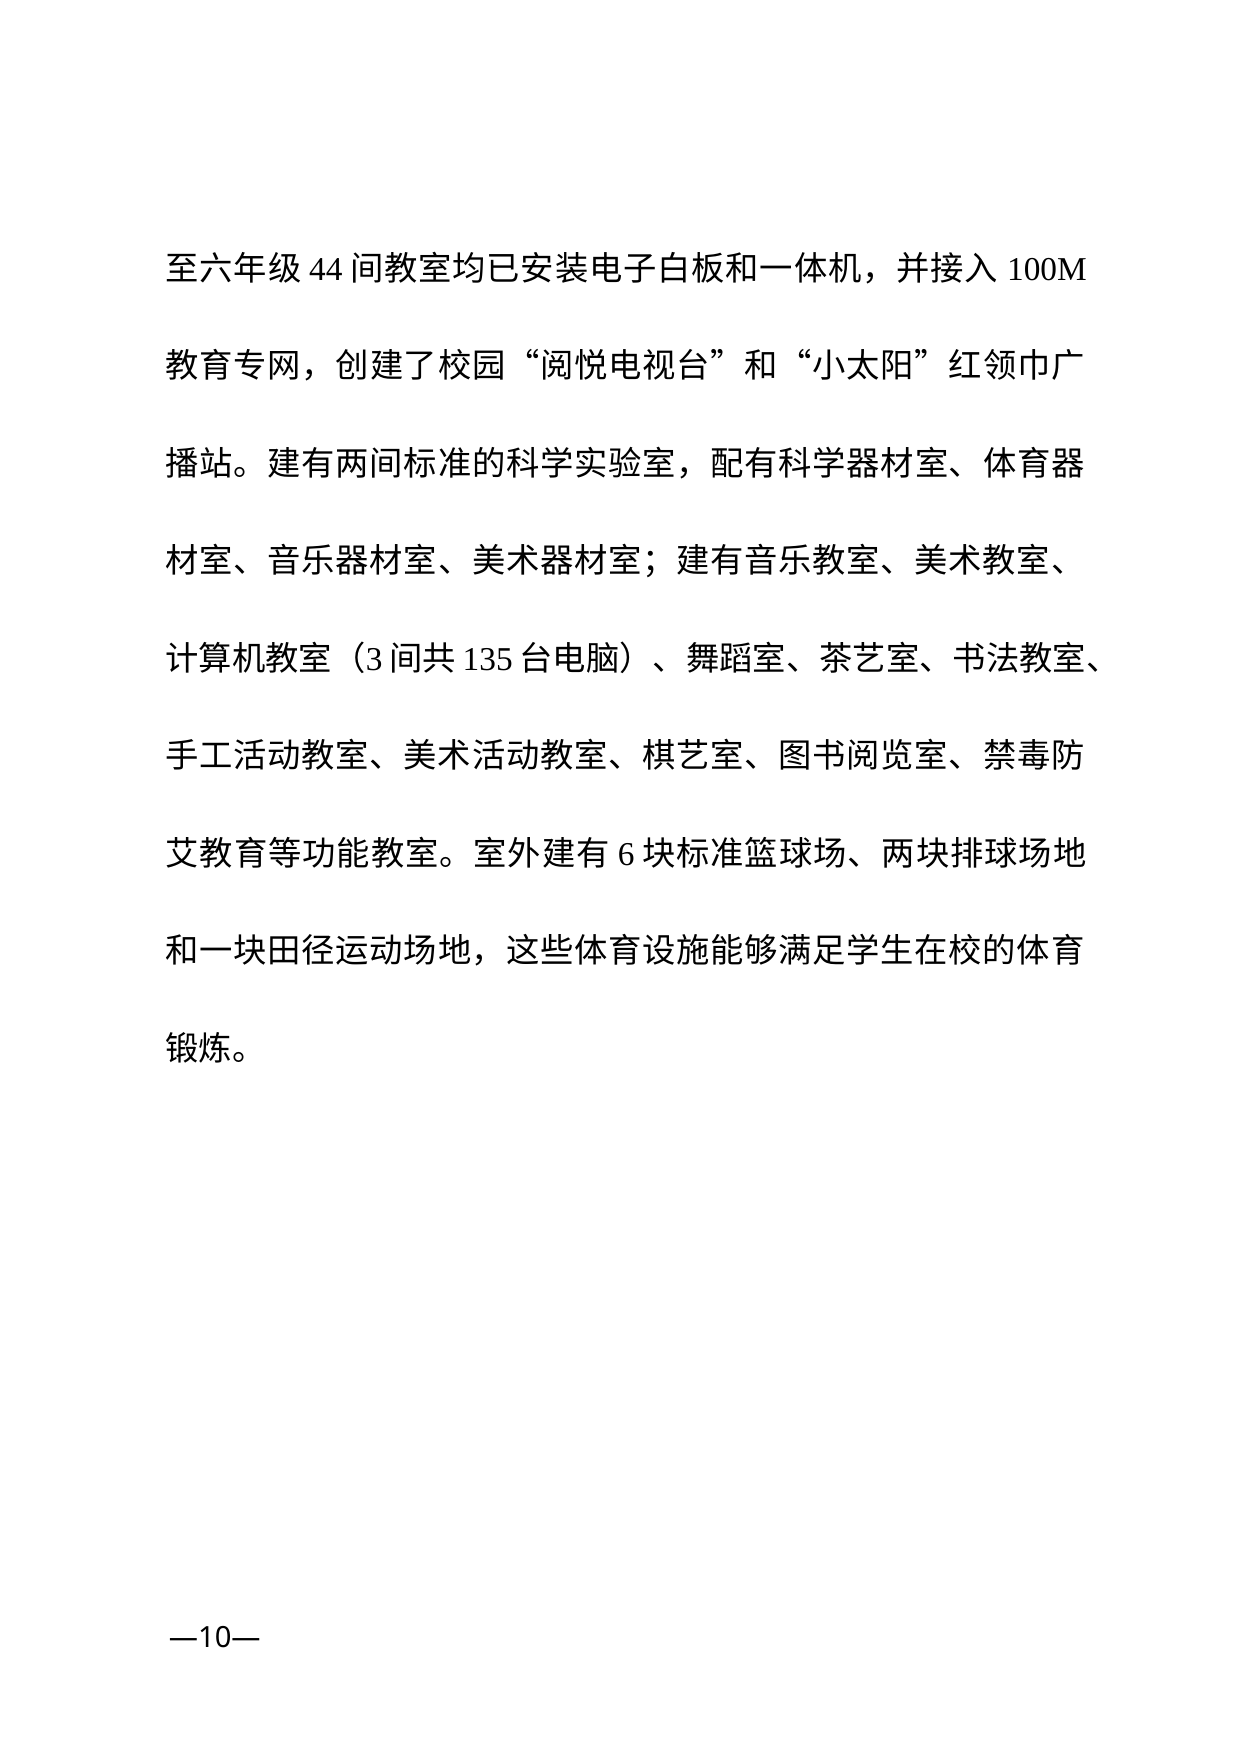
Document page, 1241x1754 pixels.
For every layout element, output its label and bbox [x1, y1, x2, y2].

text [165, 233, 1087, 1078]
